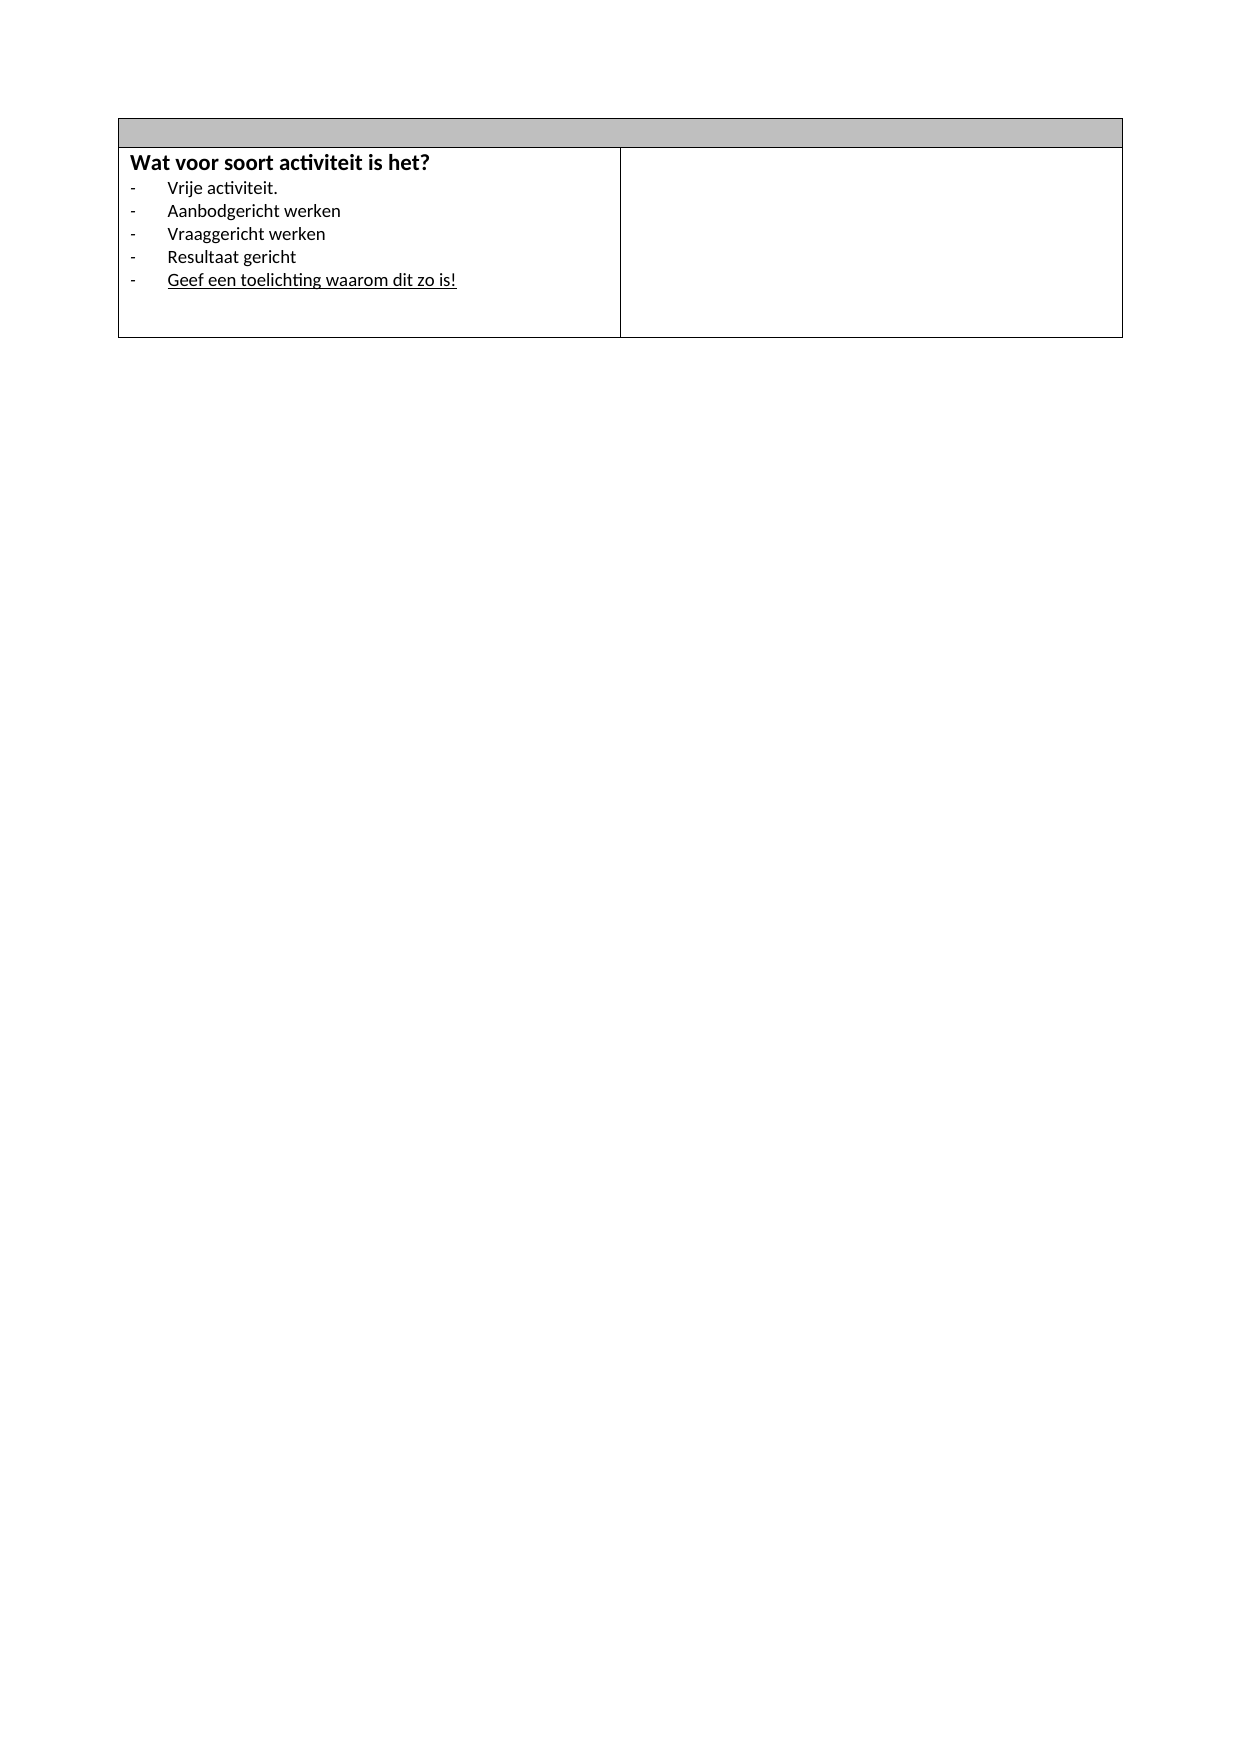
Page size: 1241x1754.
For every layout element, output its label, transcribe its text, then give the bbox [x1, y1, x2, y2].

table_cell [621, 148, 1122, 337]
table_cell [119, 119, 1122, 147]
table_cell Wat voor soort activiteit is het? Vrije activiteit. Aanbodgericht werken Vraaggericht werken Resultaat gericht Geef een toelichting waarom dit zo is! [119, 148, 620, 337]
